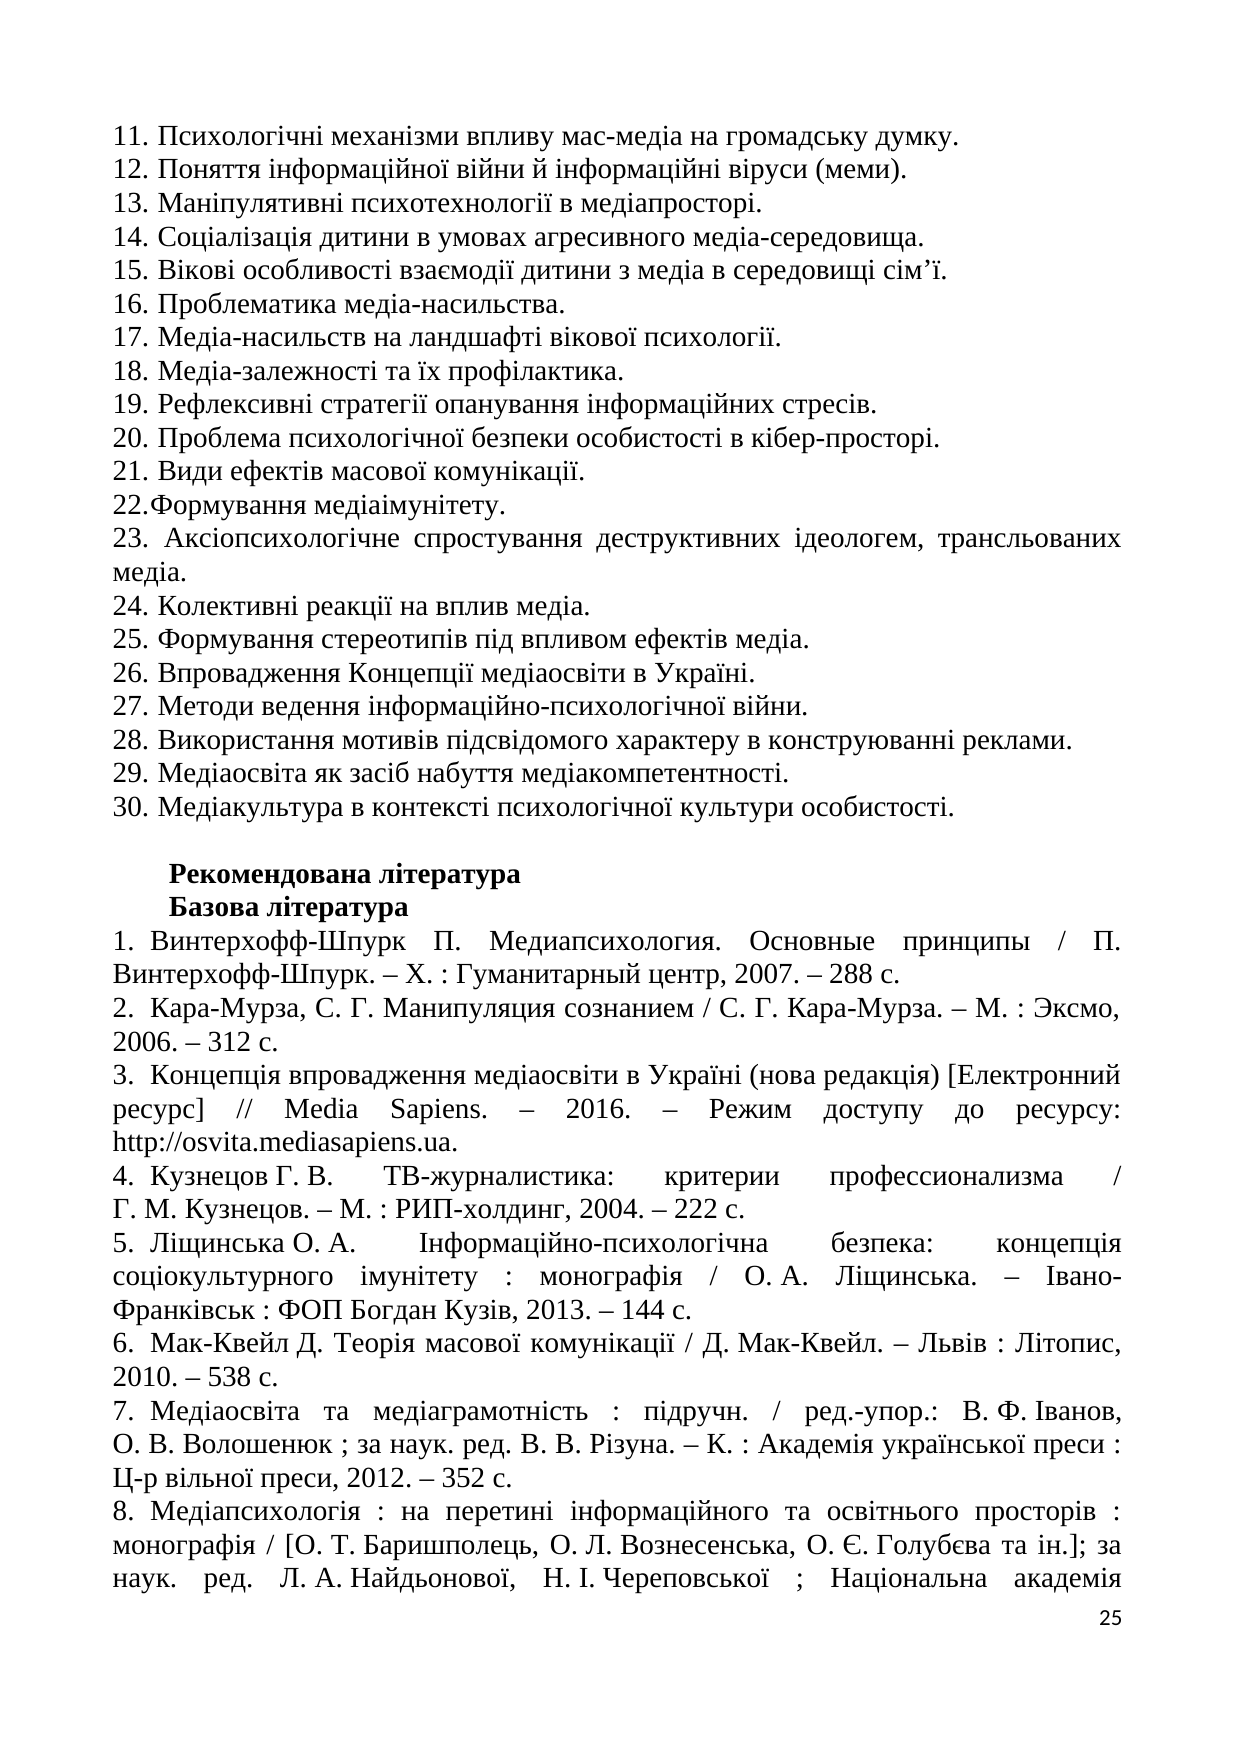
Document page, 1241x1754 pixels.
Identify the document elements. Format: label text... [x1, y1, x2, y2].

list Колективні реакції на вплив медіа. [112, 588, 1122, 621]
list Мак-Квейл Д. Теорія масової комунікації / Д. Мак-Квейл. – Львів : Літопис, 2010. – 538 с. [112, 1326, 1122, 1393]
list Медіаосвіта та медіаграмотність : підручн. / ред.-упор.: В. Ф. Іванов, О. В. Волошенюк ; за наук. ред. В. В. Різуна. – К. : Академія української преси : Ц-р вільної преси, 2012. – 352 с. [112, 1393, 1122, 1493]
list Поняття інформаційної війни й інформаційні віруси (меми). [112, 152, 1122, 185]
text Базова література [112, 889, 1122, 923]
list Проблема психологічної безпеки особистості в кібер-просторі. [112, 420, 1122, 453]
list Вікові особливості взаємодії дитини з медіа в середовищі сім’ї. [112, 252, 1122, 286]
list Медіа-насильств на ландшафті вікової психології. [112, 319, 1122, 353]
list Кара-Мурза, С. Г. Манипуляция сознанием / С. Г. Кара-Мурза. – М. : Эксмо, 2006. – 312 с. [112, 990, 1122, 1057]
list Проблематика медіа-насильства. [112, 286, 1122, 319]
list Ліщинська О. А. Інформаційно-психологічна безпека: концепція соціокультурного імунітету : монографія / О. А. Ліщинська. – Івано-Франківськ : ФОП Богдан Кузів, 2013. – 144 с. [112, 1225, 1122, 1326]
list Соціалізація дитини в умовах агресивного медіа-середовища. [112, 219, 1122, 252]
list Формування медіаімунітету. [112, 487, 1122, 521]
list Винтерхофф-Шпурк П. Медиапсихология. Основные принципы / П. Винтерхофф-Шпурк. – Х. : Гуманитарный центр, 2007. – 288 с. [112, 923, 1122, 990]
list Аксіопсихологічне спростування деструктивних ідеологем, трансльованих медіа. [112, 521, 1122, 588]
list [112, 1493, 1122, 1594]
list Медіакультура в контексті психологічної культури особистості. [112, 789, 1122, 822]
list Концепція впровадження медіаосвіти в Україні (нова редакція) [Електронний ресурс] // Media Sapiens. – 2016. – Режим доступу до ресурсу: http://osvita.mediasapiens.ua. [112, 1057, 1122, 1158]
list Психологічні механізми впливу мас-медіа на громадську думку. [112, 118, 1122, 152]
list Медіаосвіта як засіб набуття медіакомпетентності. [112, 755, 1122, 789]
list Маніпулятивні психотехнології в медіапросторі. [112, 185, 1122, 219]
list Рефлексивні стратегії опанування інформаційних стресів. [112, 386, 1122, 420]
list Впровадження Концепції медіаосвіти в Україні. [112, 655, 1122, 688]
list Формування стереотипів під впливом ефектів медіа. [112, 621, 1122, 655]
text Рекомендована література [112, 856, 1122, 889]
list Методи ведення інформаційно-психологічної війни. [112, 688, 1122, 722]
list Використання мотивів підсвідомого характеру в конструюванні реклами. [112, 722, 1122, 755]
list Види ефектів масової комунікації. [112, 453, 1122, 487]
list Медіа-залежності та їх профілактика. [112, 353, 1122, 386]
list Кузнецов Г. В. ТВ-журналистика: критерии профессионализма / Г. М. Кузнецов. – М. : РИП-холдинг, 2004. – 222 с. [112, 1158, 1122, 1225]
